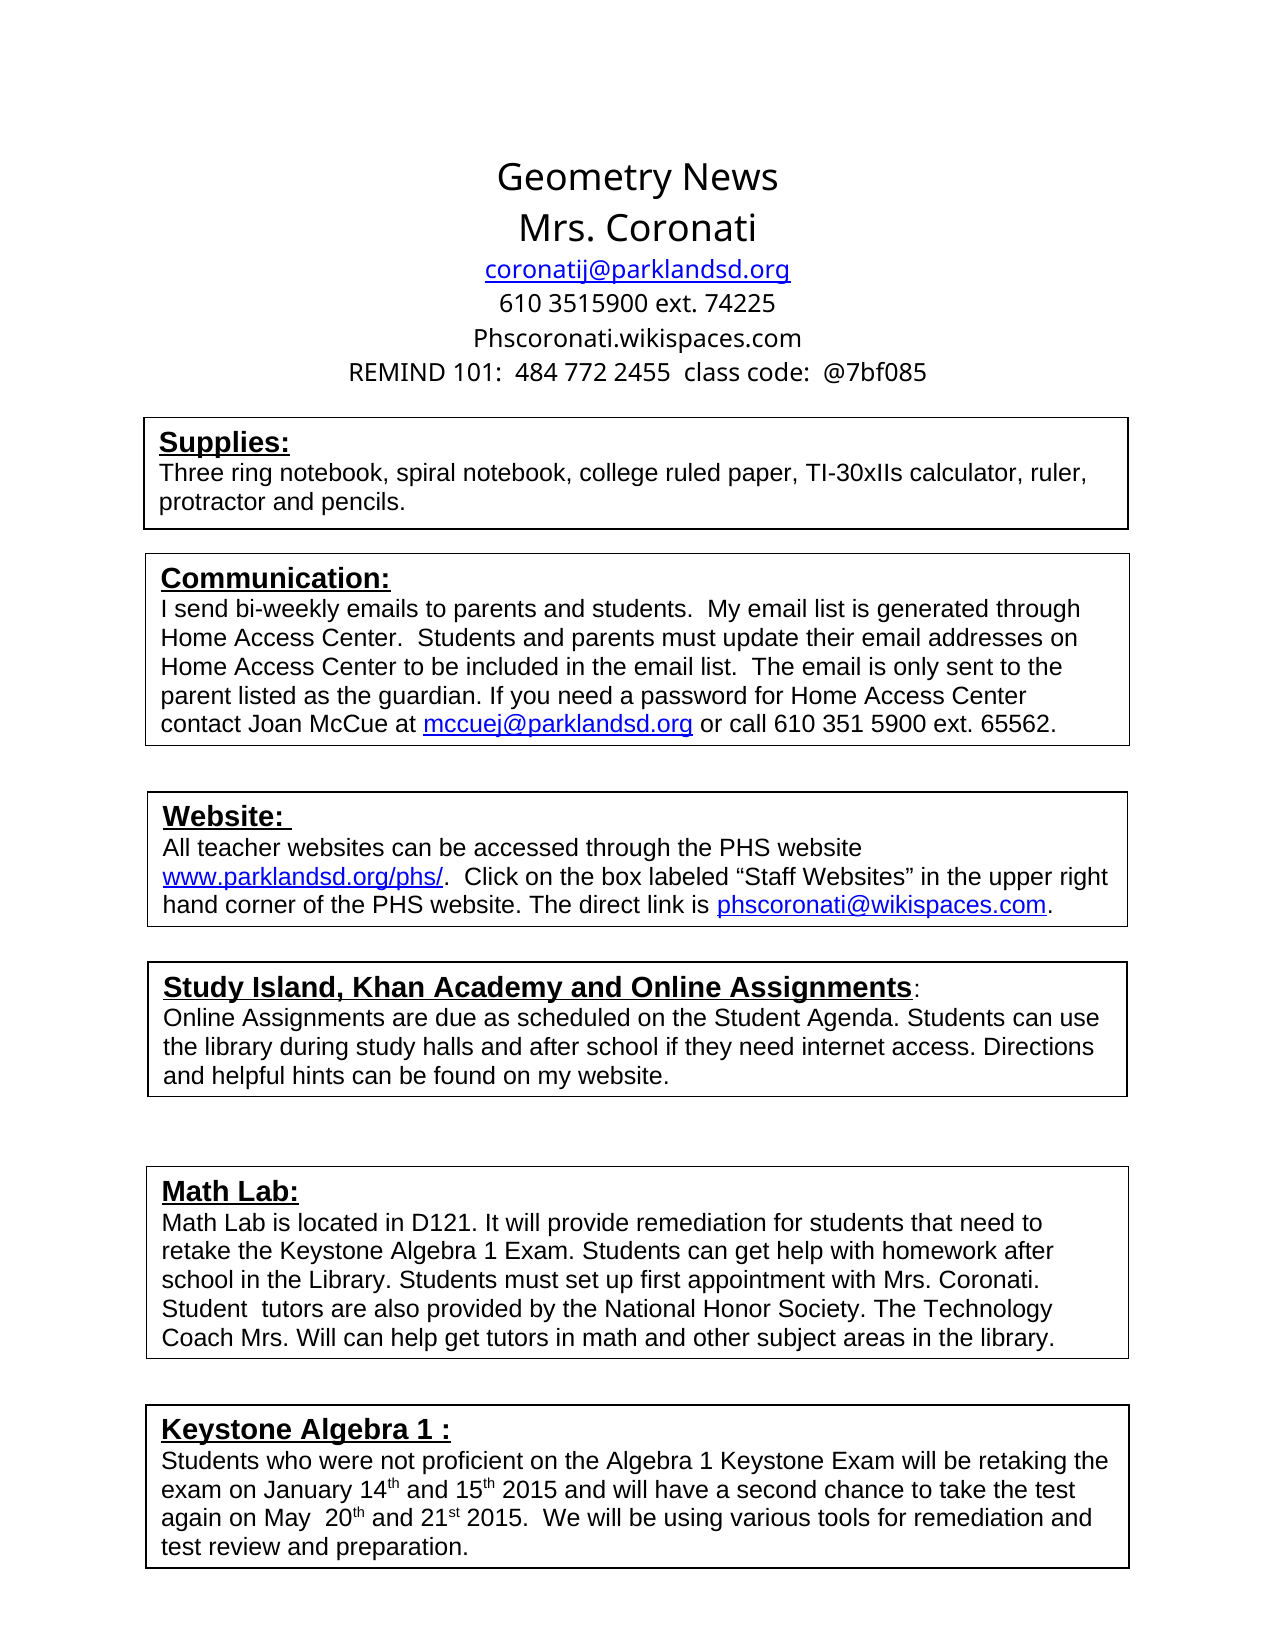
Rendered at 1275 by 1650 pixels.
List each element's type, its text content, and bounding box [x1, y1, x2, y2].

text Geometry News [150, 150, 1125, 201]
text Mrs. Coronati [150, 201, 1125, 252]
text Phscoronati.wikispaces.com [150, 320, 1125, 354]
text REMIND 101: 484 772 2455 class code: @7bf085 [150, 354, 1125, 388]
text 610 3515900 ext. 74225 [150, 286, 1125, 320]
text coronatij@parklandsd.org [150, 252, 1125, 286]
